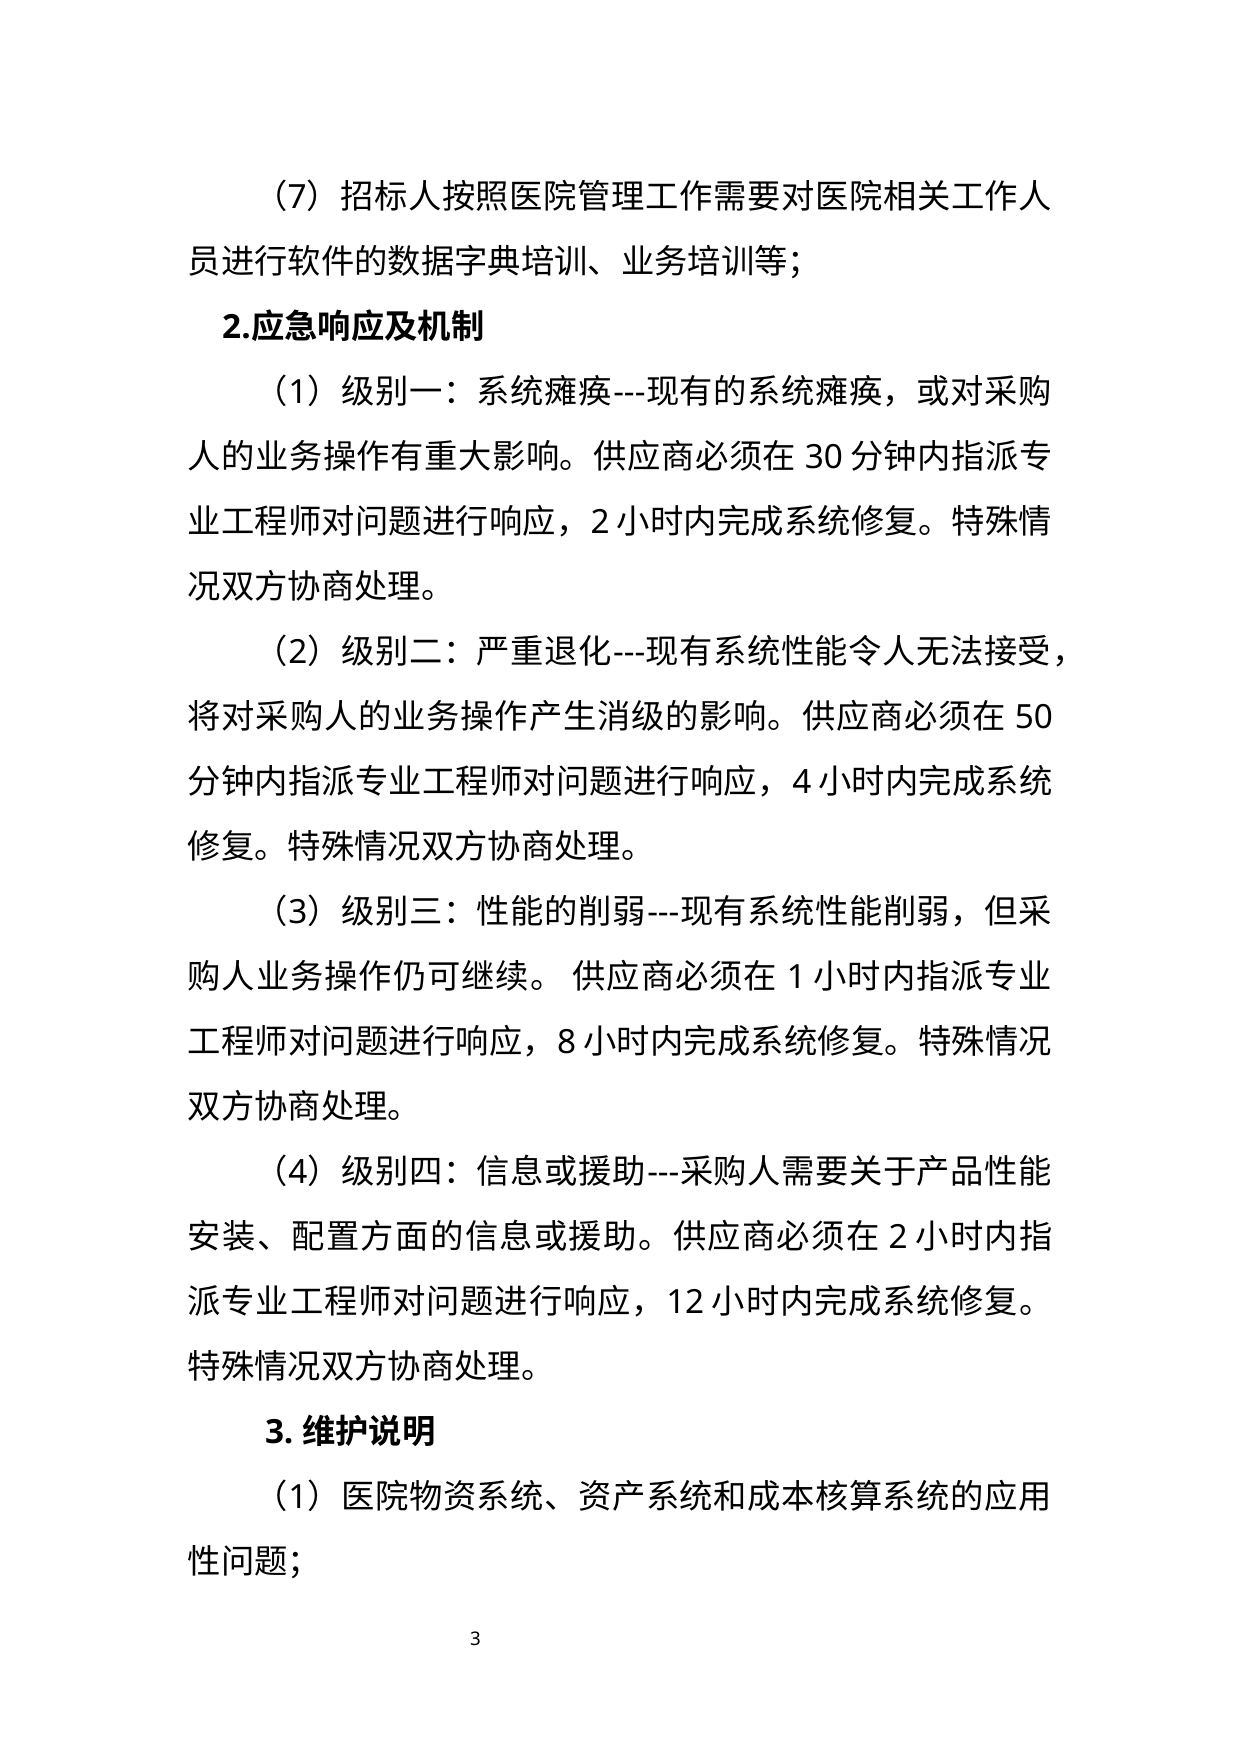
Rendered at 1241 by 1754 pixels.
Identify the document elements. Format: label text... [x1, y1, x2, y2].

text （2）级别二：严重退化---现有系统性能令人无法接受，将对采购人的业务操作产生消级的影响。供应商必须在50分钟内指派专业工程师对问题进行响应，4小时内完成系统修复。特殊情况双方协商处理。 [187, 617, 1053, 877]
text （1）级别一：系统瘫痪---现有的系统瘫痪，或对采购人的业务操作有重大影响。供应商必须在30分钟内指派专业工程师对问题进行响应，2小时内完成系统修复。特殊情况双方协商处理。 [187, 357, 1053, 617]
text （4）级别四：信息或援助---采购人需要关于产品性能安装、配置方面的信息或援助。供应商必须在2小时内指派专业工程师对问题进行响应，12小时内完成系统修复。特殊情况双方协商处理。 [187, 1137, 1053, 1397]
text （1）医院物资系统、资产系统和成本核算系统的应用性问题； [187, 1462, 1053, 1592]
text 3. 维护说明 [231, 1397, 1053, 1462]
text 2.应急响应及机制 [187, 292, 1053, 357]
list 招标人按照医院管理工作需要对医院相关工作人员进行软件的数据字典培训、业务培训等； [187, 162, 1053, 292]
text （3）级别三：性能的削弱---现有系统性能削弱，但采购人业务操作仍可继续。 供应商必须在1小时内指派专业工程师对问题进行响应，8小时内完成系统修复。特殊情况双方协商处理。 [187, 877, 1053, 1137]
